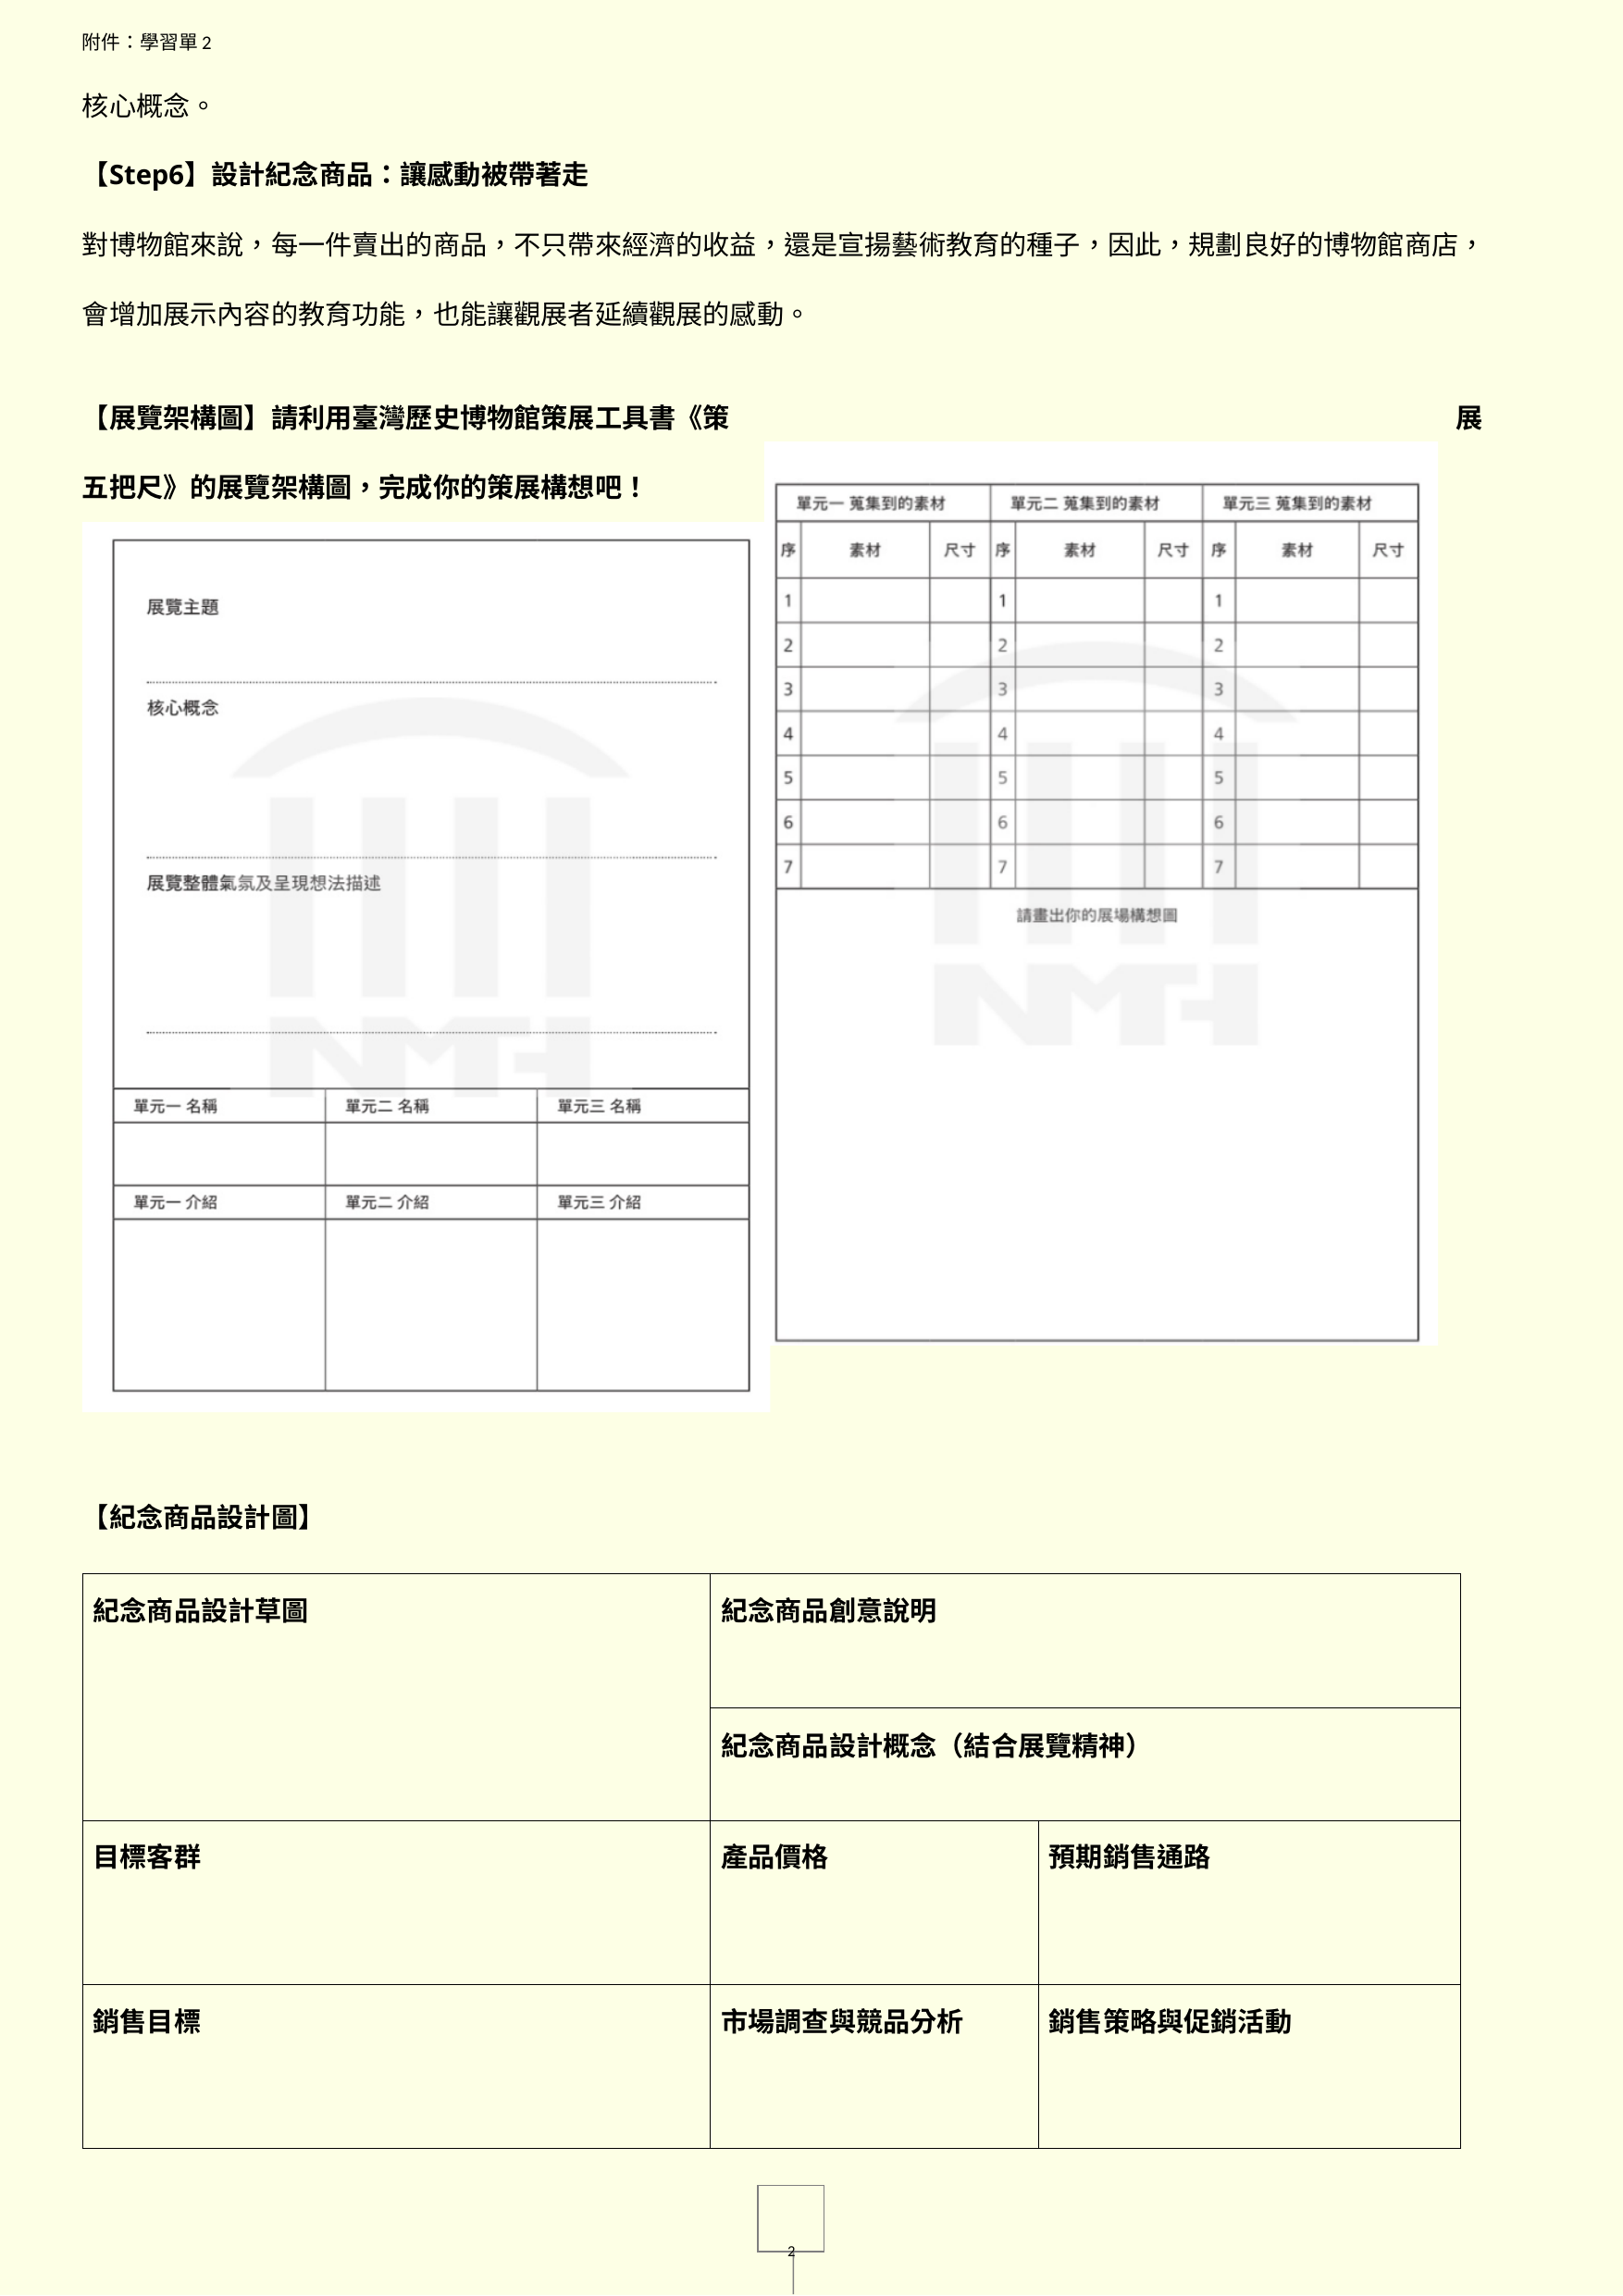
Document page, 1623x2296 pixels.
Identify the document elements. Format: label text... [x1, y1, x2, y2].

table_cell 預期銷售通路 [1039, 1821, 1460, 1984]
table_cell 市場調查與競品分析 [711, 1985, 1038, 2148]
table_cell 目標客群 [83, 1821, 710, 1984]
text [82, 69, 1500, 139]
table_cell 產品價格 [711, 1821, 1038, 1984]
table_cell 紀念商品設計概念（結合展覽精神） [711, 1708, 1460, 1820]
text 【展覽架構圖】請利用臺灣歷史博物館策展工具書《策展五把尺》的展覽架構圖，完成你的策展構想吧！ [82, 381, 1500, 520]
text 【Step6】設計紀念商品：讓感動被帶著走 [82, 139, 1500, 208]
text 對博物館來說，每一件賣出的商品，不只帶來經濟的收益，還是宣揚藝術教育的種子，因此，規劃良好的博物館商店，會增加展示內容的教育功能，也能讓觀展者延續觀展的感動。 [82, 208, 1500, 347]
table_cell 銷售目標 [83, 1985, 710, 2148]
picture [81, 441, 1439, 1412]
table_header 紀念商品創意說明 [711, 1574, 1460, 1707]
table_cell 銷售策略與促銷活動 [1039, 1985, 1460, 2148]
table_header 紀念商品設計草圖 [83, 1574, 710, 1820]
text 【紀念商品設計圖】 [82, 1481, 1500, 1550]
